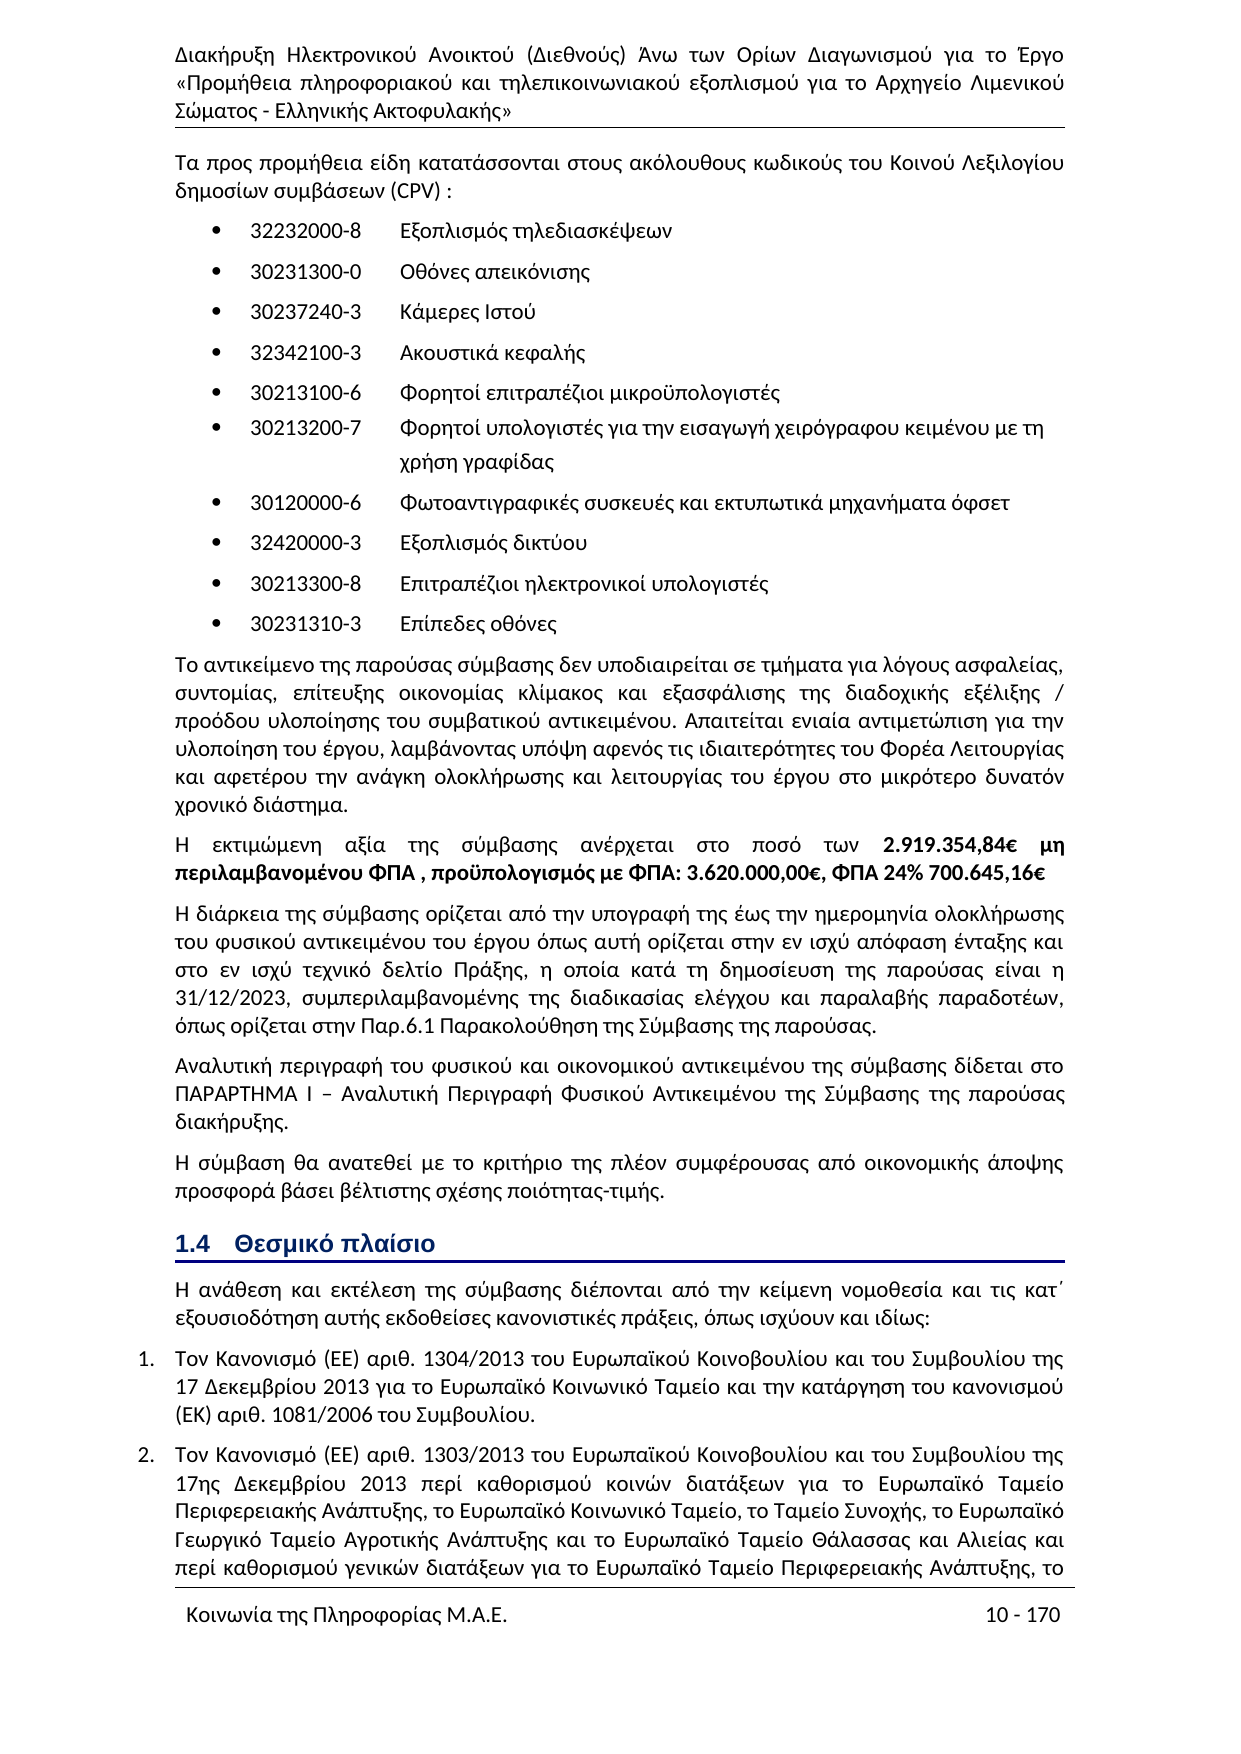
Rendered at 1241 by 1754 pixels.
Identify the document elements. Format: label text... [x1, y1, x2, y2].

list 32232000-8 Εξοπλισμός τηλεδιασκέψεων [212, 216, 1065, 244]
text Αναλυτική περιγραφή του φυσικού και οικονομικού αντικειμένου της σύμβασης δίδεται στο ΠΑΡΑΡΤΗΜΑ Ι – Αναλυτική Περιγραφή Φυσικού Αντικειμένου της Σύμβασης της παρούσας διακήρυξης. [175, 1051, 1065, 1136]
text Τα προς προμήθεια είδη κατατάσσονται στους ακόλουθους κωδικούς του Κοινού Λεξιλογίου δημοσίων συμβάσεων (CPV) : [175, 148, 1065, 204]
list 30213300-8 Επιτραπέζιοι ηλεκτρονικοί υπολογιστές [212, 569, 1065, 597]
subtitle 1.4 Θεσμικό πλαίσιο [175, 1229, 1065, 1260]
list 30231300-0 Οθόνες απεικόνισης [212, 257, 1065, 285]
list 32342100-3 Ακουστικά κεφαλής [212, 338, 1065, 366]
text χρήση γραφίδας [362, 447, 1065, 475]
list 30231310-3 Επίπεδες οθόνες [212, 609, 1065, 637]
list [137, 1441, 1065, 1581]
list 30120000-6 Φωτοαντιγραφικές συσκευές και εκτυπωτικά μηχανήματα όφσετ [212, 488, 1065, 516]
text Η διάρκεια της σύμβασης ορίζεται από την υπογραφή της έως την ημερομηνία ολοκλήρωσης του φυσικού αντικειμένου του έργου όπως αυτή ορίζεται στην εν ισχύ απόφαση ένταξης και στο εν ισχύ τεχνικό δελτίο Πράξης, η οποία κατά τη δημοσίευση της παρούσας είναι η 31/12/2023, συμπεριλαμβανομένης της διαδικασίας ελέγχου και παραλαβής παραδοτέων, όπως ορίζεται στην Παρ.6.1 Παρακολούθηση της Σύμβασης της παρούσας. [175, 899, 1065, 1039]
list 30213100-6 Φορητοί επιτραπέζιοι μικροϋπολογιστές [212, 378, 1065, 407]
text Η ανάθεση και εκτέλεση της σύμβασης διέπονται από την κείμενη νομοθεσία και τις κατ΄ εξουσιοδότηση αυτής εκδοθείσες κανονιστικές πράξεις, όπως ισχύουν και ιδίως: [175, 1276, 1065, 1332]
list 30213200-7 Φορητοί υπολογιστές για την εισαγωγή χειρόγραφου κειμένου με τη [212, 413, 1065, 441]
list 32420000-3 Εξοπλισμός δικτύου [212, 528, 1065, 556]
list Τον Κανονισμό (ΕΕ) αριθ. 1304/2013 του Ευρωπαϊκού Κοινοβουλίου και του Συμβουλίου της 17 Δεκεμβρίου 2013 για το Ευρωπαϊκό Κοινωνικό Ταμείο και την κατάργηση του κανονισμού (ΕΚ) αριθ. 1081/2006 του Συμβουλίου. [137, 1344, 1065, 1428]
list 30237240-3 Κάμερες Ιστού [212, 297, 1065, 326]
text Η εκτιμώμενη αξία της σύμβασης ανέρχεται στο ποσό των 2.919.354,84€ μη περιλαμβανομένου ΦΠΑ , προϋπολογισμός με ΦΠΑ: 3.620.000,00€, ΦΠΑ 24% 700.645,16€ [175, 830, 1065, 886]
text Το αντικείμενο της παρούσας σύμβασης δεν υποδιαιρείται σε τμήματα για λόγους ασφαλείας, συντομίας, επίτευξης οικονομίας κλίμακος και εξασφάλισης της διαδοχικής εξέλιξης / προόδου υλοποίησης του συμβατικού αντικειμένου. Απαιτείται ενιαία αντιμετώπιση για την υλοποίηση του έργου, λαμβάνοντας υπόψη αφενός τις ιδιαιτερότητες του Φορέα Λειτουργίας και αφετέρου την ανάγκη ολοκλήρωσης και λειτουργίας του έργου στο μικρότερο δυνατόν χρονικό διάστημα. [175, 650, 1065, 818]
text Η σύμβαση θα ανατεθεί με το κριτήριο της πλέον συμφέρουσας από οικονομικής άποψης προσφορά βάσει βέλτιστης σχέσης ποιότητας-τιμής. [175, 1148, 1065, 1204]
